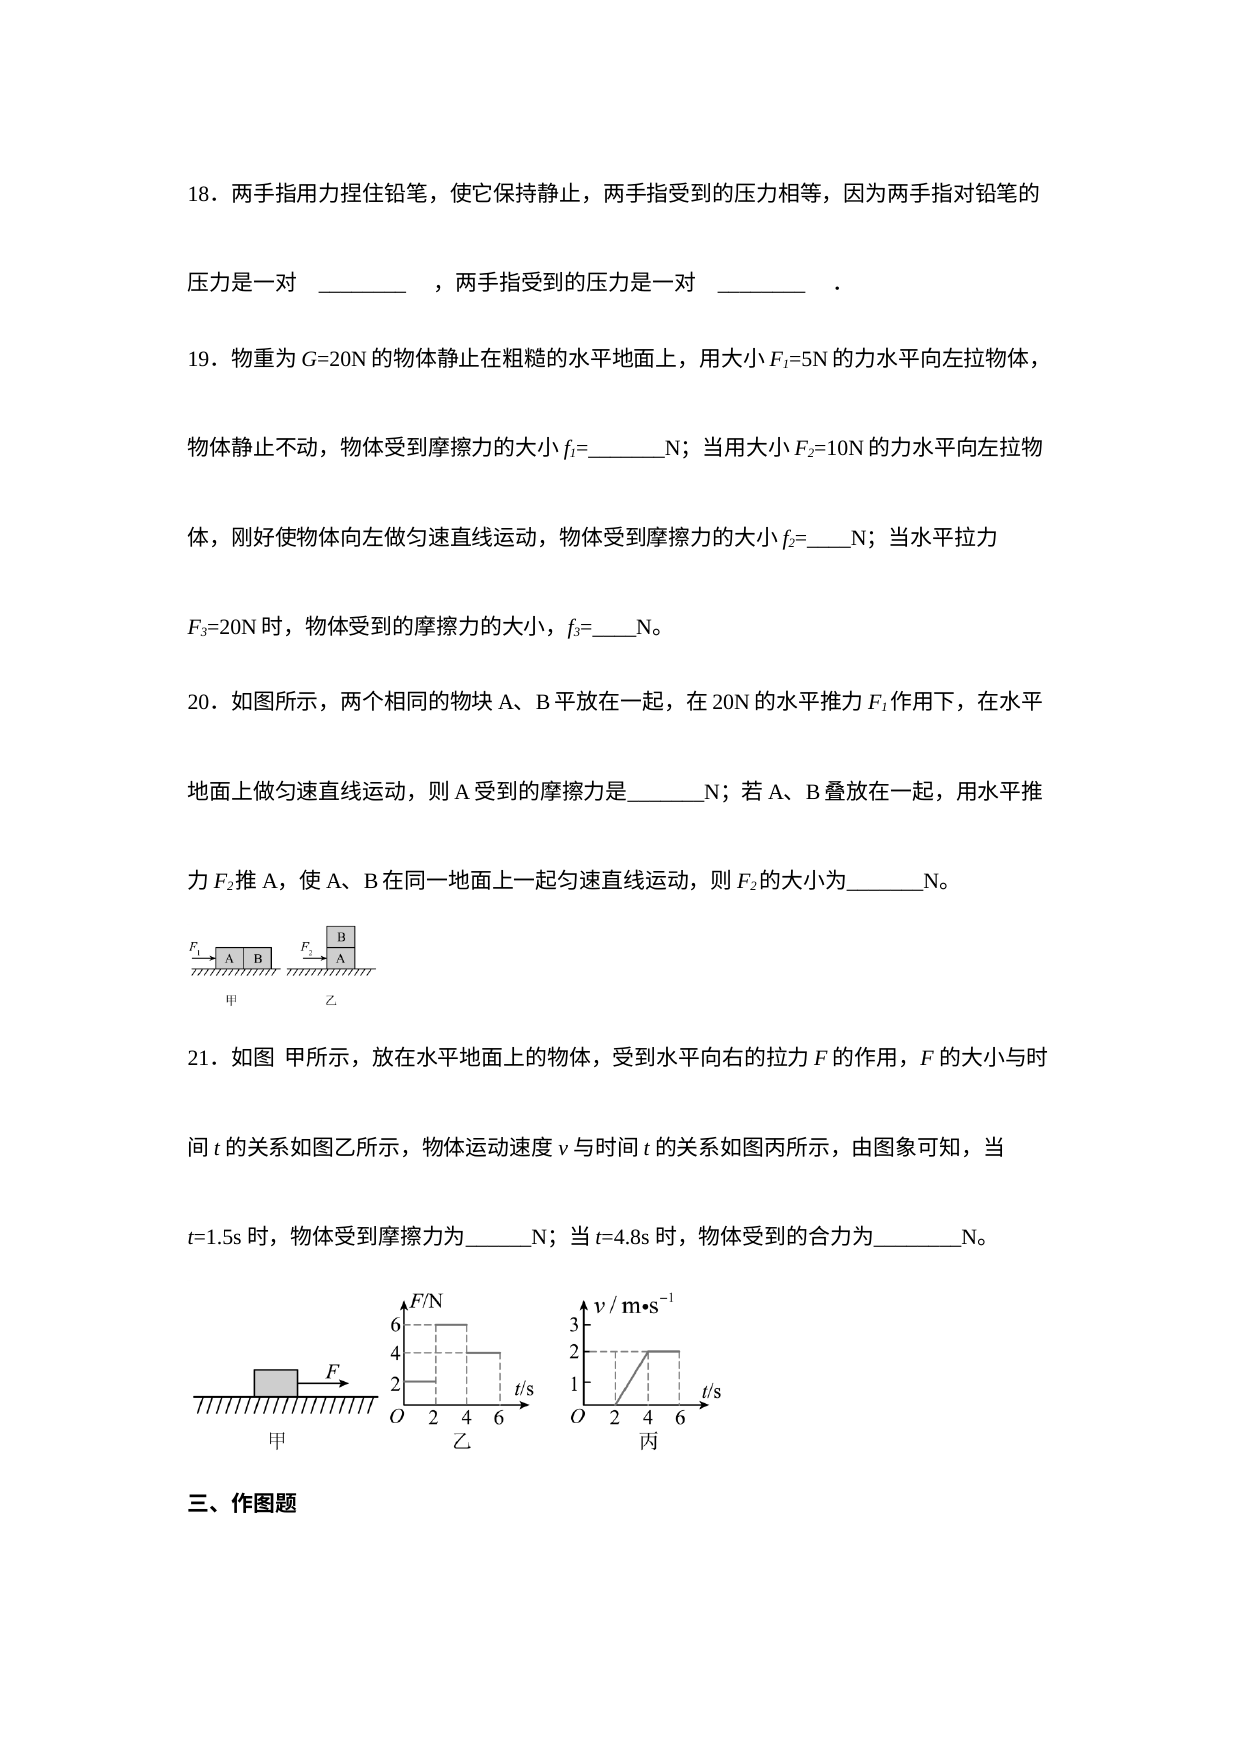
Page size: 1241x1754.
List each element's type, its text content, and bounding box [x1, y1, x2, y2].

text 19．物重为G=20N的物体静止在粗糙的水平地面上，用大小F1=5N的力水平向左拉物体，物体静止不动，物体受到摩擦力的大小f1=_______N；当用大小F2=10N的力水平向左拉物体，刚好使物体向左做匀速直线运动，物体受到摩擦力的大小f2=____N；当水平拉力F3=20N时，物体受到的摩擦力的大小，f3=____N。 [187, 327, 1053, 654]
text 20．如图所示，两个相同的物块A、B平放在一起，在20N的水平推力F1作用下，在水平地面上做匀速直线运动，则A受到的摩擦力是_______N；若A、B叠放在一起，用水平推力F2推A，使A、B在同一地面上一起匀速直线运动，则F2的大小为_______N。 [187, 670, 1053, 909]
text 三、作图题 [187, 1472, 1053, 1532]
text 21．如图 甲所示，放在水平地面上的物体，受到水平向右的拉力F 的作用，F 的大小与时间t 的关系如图乙所示，物体运动速度 v 与时间t 的关系如图丙所示，由图象可知，当 t=1.5s 时，物体受到摩擦力为______N；当t=4.8s 时，物体受到的合力为________N。 [187, 1026, 1053, 1265]
text 18．两手指用力捏住铅笔，使它保持静止，两手指受到的压力相等，因为两手指对铅笔的压力是一对 ________ ，两手指受到的压力是一对 ________ ． [187, 162, 1053, 311]
